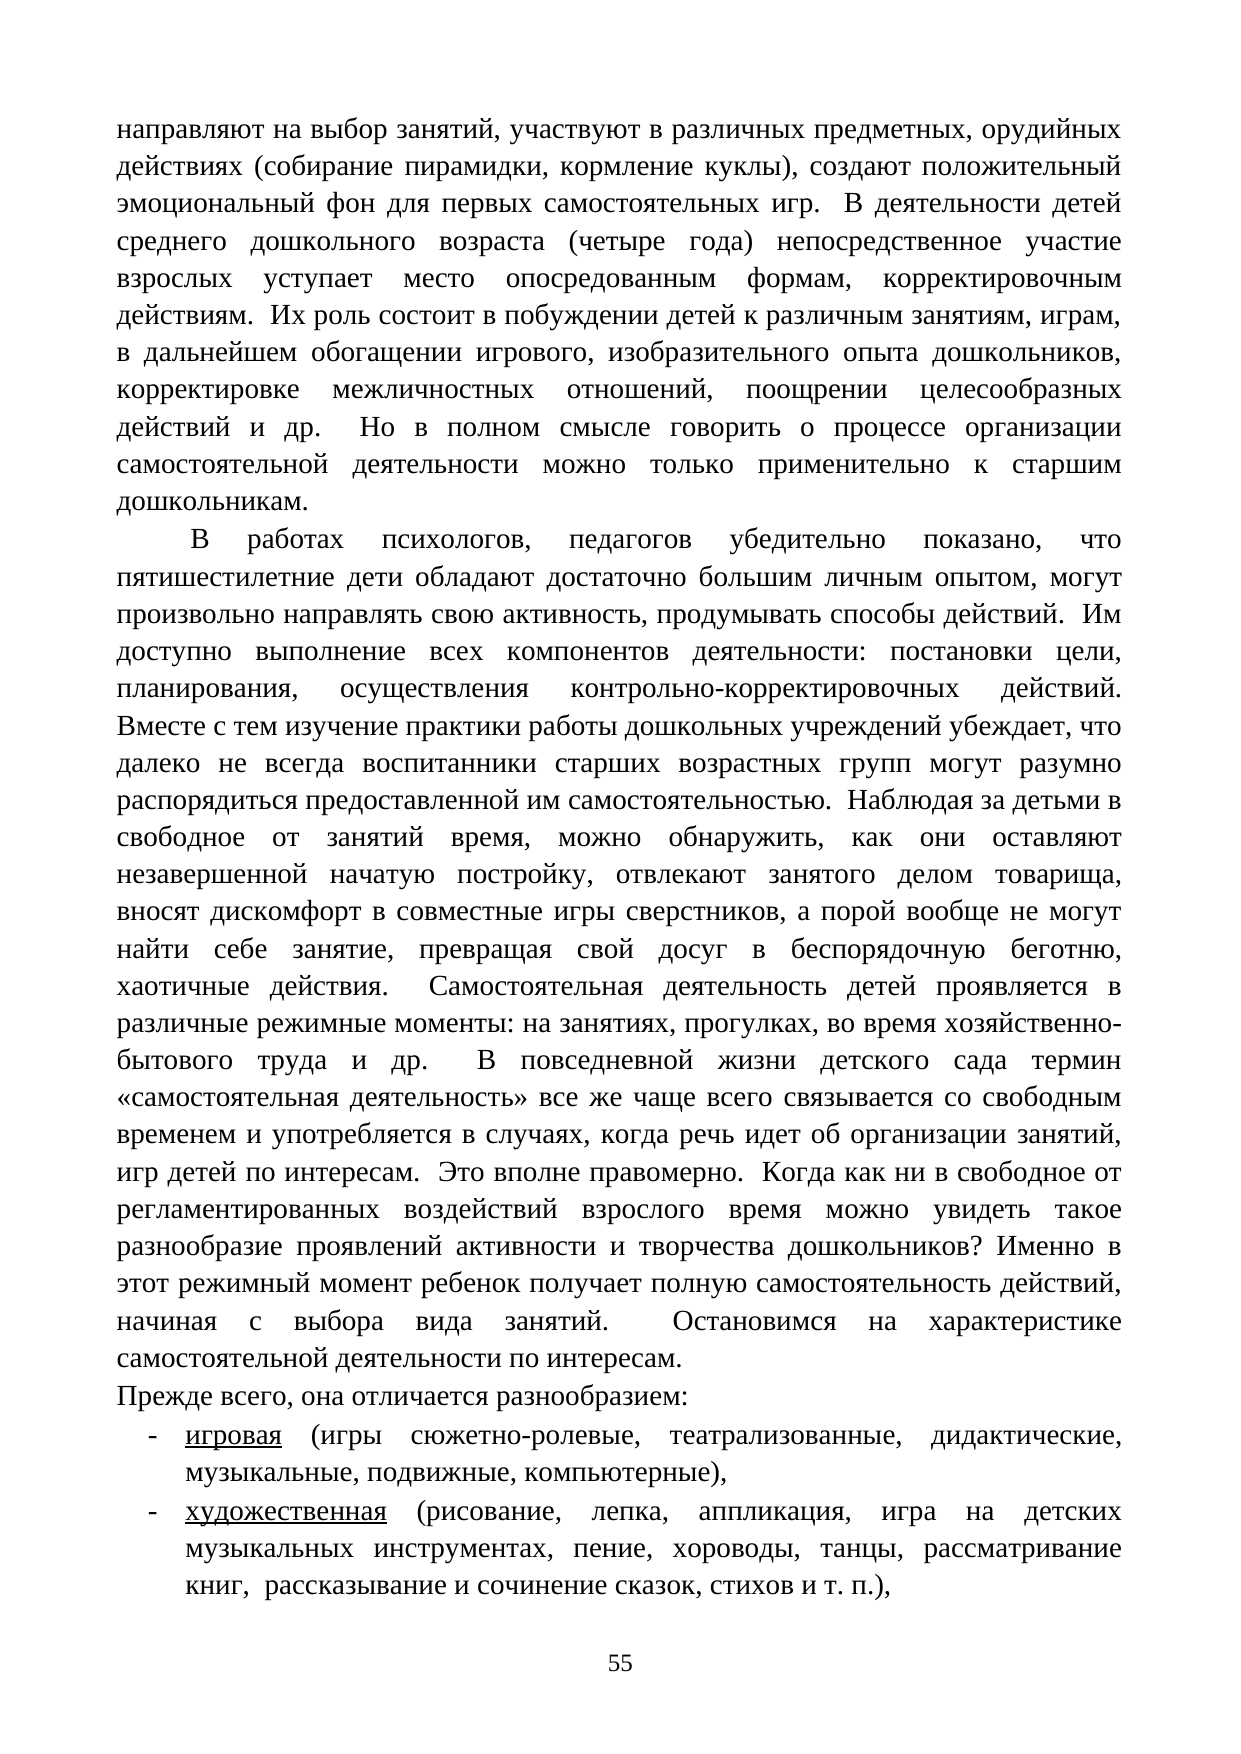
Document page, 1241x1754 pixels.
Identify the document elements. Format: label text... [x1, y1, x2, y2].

list художественная (рисование, лепка, аппликация, игра на детских музыкальных инструментах, пение, хороводы, танцы, рассматривание книг, рассказывание и сочинение сказок, стихов и т. п.), [148, 1493, 1123, 1601]
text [116, 111, 1123, 517]
list игровая (игры сюжетно-ролевые, театрализованные, дидактические, музыкальные, подвижные, компьютерные), [148, 1417, 1123, 1488]
text Прежде всего, она отличается разнообразием: [116, 1378, 1123, 1412]
text В работах психологов, педагогов убедительно показано, что пятишестилетние дети обладают достаточно большим личным опытом, могут произвольно направлять свою активность, продумывать способы действий. Им доступно выполнение всех компонентов деятельности: постановки цели, планирования, осуществления контрольно-корректировочных действий. Вместе с тем изучение практики работы дошкольных учреждений убеждает, что далеко не всегда воспитанники старших возрастных групп могут разумно распорядиться предоставленной им самостоятельностью. Наблюдая за детьми в свободное от занятий время, можно обнаружить, как они оставляют незавершенной начатую постройку, отвлекают занятого делом товарища, вносят дискомфорт в совместные игры сверстников, а порой вообще не могут найти себе занятие, превращая свой досуг в беспорядочную беготню, хаотичные действия. Самостоятельная деятельность детей проявляется в различные режимные моменты: на занятиях, прогулках, во время хозяйственно-бытового труда и др. В повседневной жизни детского сада термин «самостоятельная деятельность» все же чаще всего связывается со свободным временем и употребляется в случаях, когда речь идет об организации занятий, игр детей по интересам. Это вполне правомерно. Когда как ни в свободное от регламентированных воздействий взрослого время можно увидеть такое разнообразие проявлений активности и творчества дошкольников? Именно в этот режимный момент ребенок получает полную самостоятельность действий, начиная с выбора вида занятий. Остановимся на характеристике самостоятельной деятельности по интересам. [116, 522, 1123, 1373]
